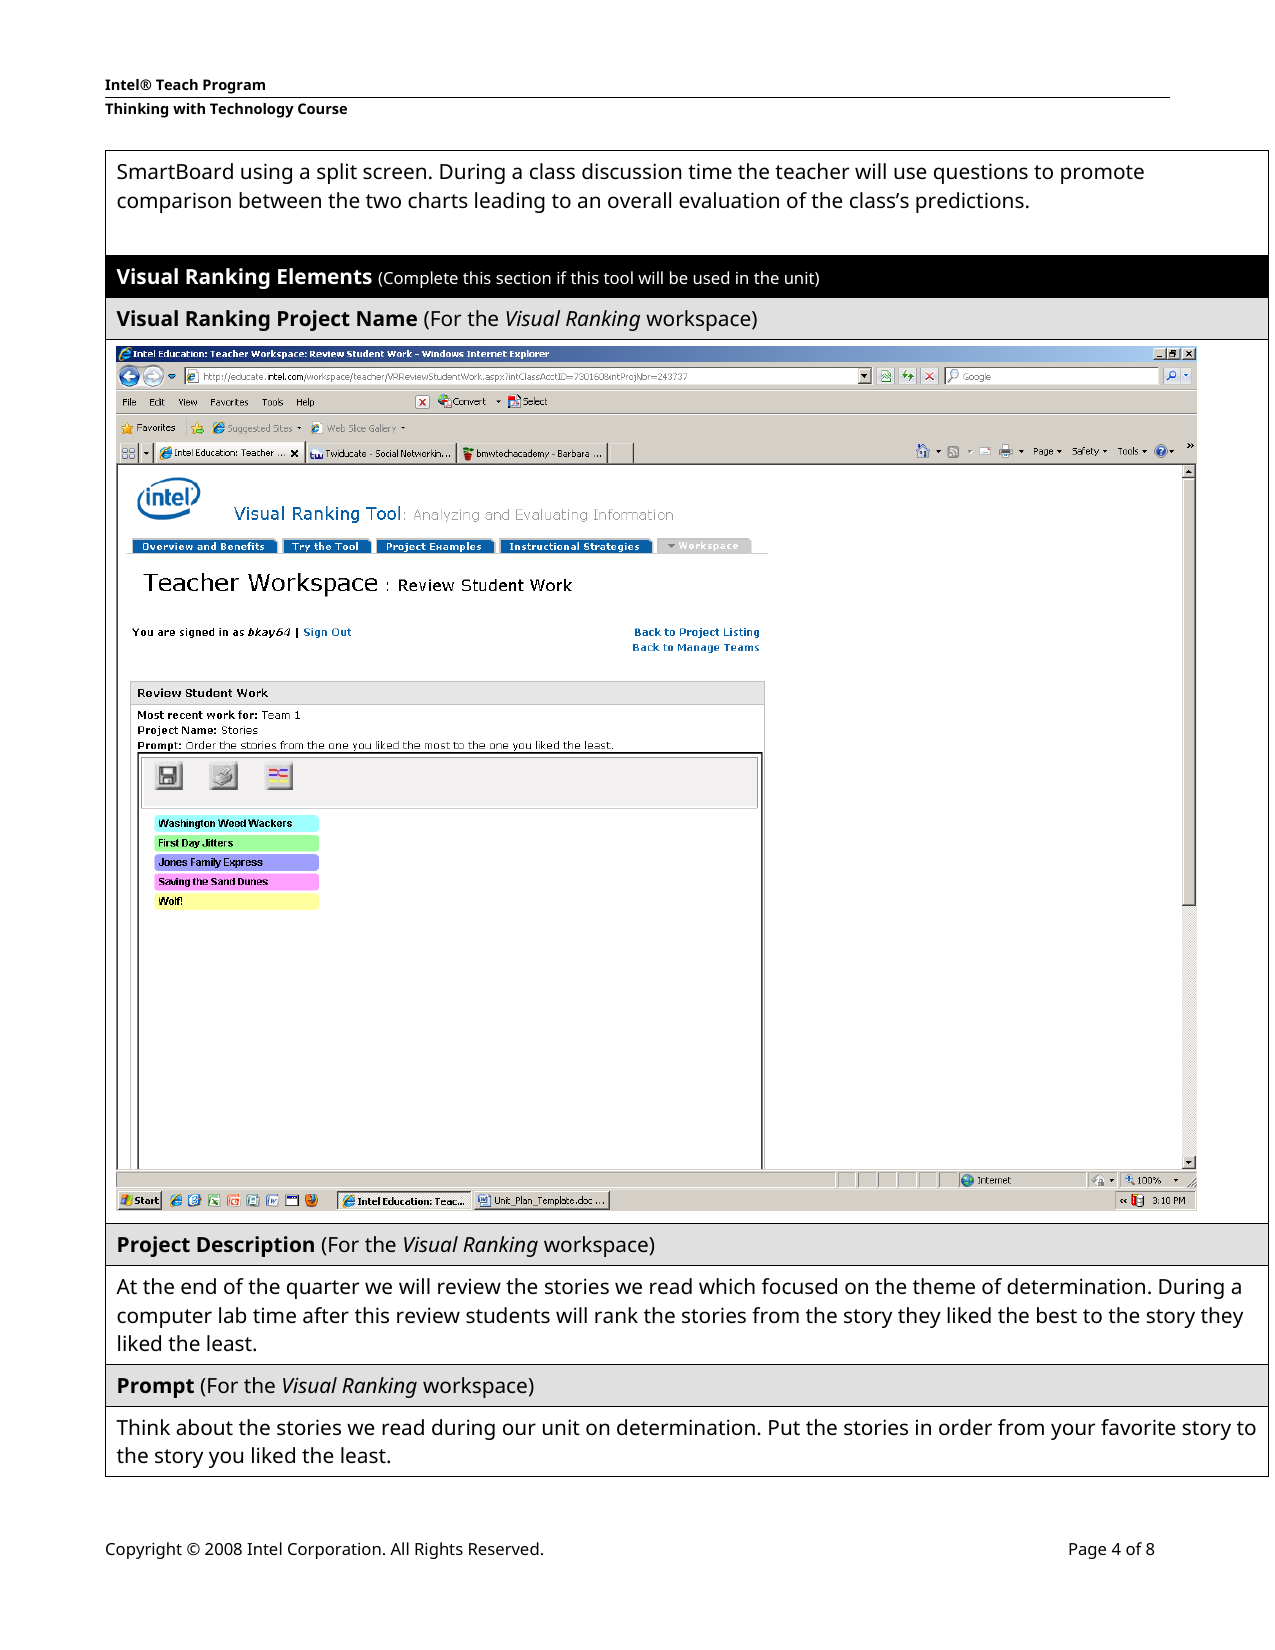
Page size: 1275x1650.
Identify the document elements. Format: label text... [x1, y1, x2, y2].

table_cell Think about the stories we read during our unit on determination. Put the stories in order from your favorite story to the story you liked the least. [106, 1407, 1268, 1476]
table_cell Visual Ranking Project Name (For the Visual Ranking workspace) [106, 298, 1268, 339]
picture [116, 346, 1197, 1211]
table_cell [106, 151, 1268, 255]
table_cell Prompt (For the Visual Ranking workspace) [106, 1365, 1268, 1406]
table_cell [106, 340, 1268, 1223]
table_cell Project Description (For the Visual Ranking workspace) [106, 1224, 1268, 1265]
table_cell At the end of the quarter we will review the stories we read which focused on the theme of determination. During a computer lab time after this review students will rank the stories from the story they liked the best to the story they liked the least. [106, 1266, 1268, 1364]
table_cell Visual Ranking Elements (Complete this section if this tool will be used in the unit) [106, 256, 1268, 297]
